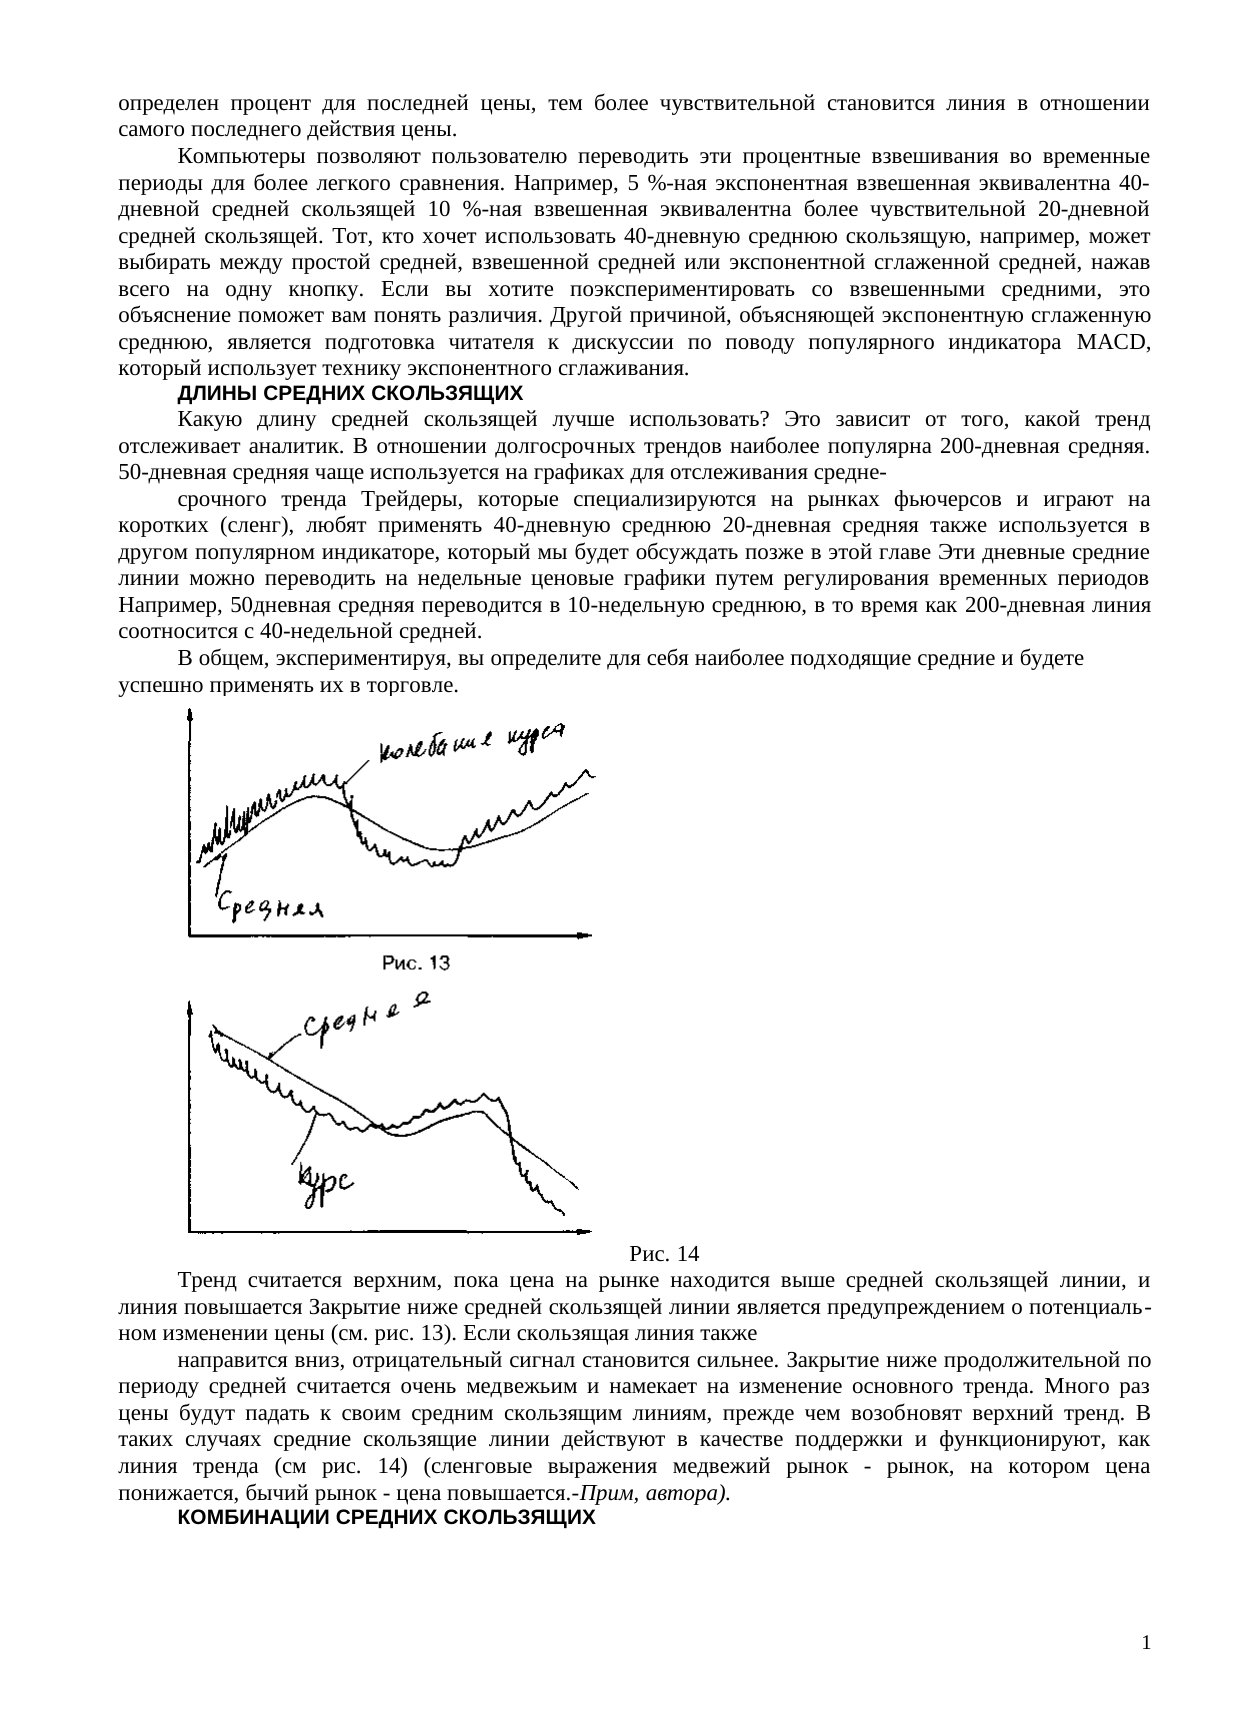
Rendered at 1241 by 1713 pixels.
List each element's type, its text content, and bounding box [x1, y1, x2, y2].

text срочного тренда Трейдеры, которые специализируются на рынках фьючерсов и играют на коротких (сленг), любят применять 40-дневную среднюю 20-дневная средняя также используется в другом популярном индикаторе, который мы будет обсуждать позже в этой главе Эти дневные средние линии можно переводить на недельные ценовые графики путем регулирования временных периодов Например, 50дневная средняя переводится в 10-недельную среднюю, в то время как 200-дневная линия соотносится с 40-недельной средней. [118, 484, 1152, 644]
text В общем, экспериментируя, вы определите для себя наиболее подходящие средние и будете успешно применять их в торговле. [118, 644, 1152, 697]
picture [177, 696, 604, 1240]
text ДЛИНЫ СРЕДНИХ СКОЛЬЗЯЩИХ [118, 381, 1152, 405]
text КОМБИНАЦИИ СРЕДНИХ СКОЛЬЗЯЩИХ [118, 1505, 1152, 1529]
text Тренд считается верхним, пока цена на рынке находится выше средней скользящей линии, и линия повышается Закрытие ниже средней скользящей линии является предупреждением о потенциальном изменении цены (см. рис. 13). Если скользящая линия также [118, 1266, 1152, 1346]
text Компьютеры позволяют пользователю переводить эти процентные взвешивания во временные периоды для более легкого сравнения. Например, 5 %-ная экспонентная взвешенная эквивалентна 40-дневной средней скользящей 10 %-ная взвешенная эквивалентна более чувствительной 20-дневной средней скользящей. Тот, кто хочет использовать 40-дневную среднюю скользящую, например, может выбирать между простой средней, взвешенной средней или экспонентной сглаженной средней, нажав всего на одну кнопку. Если вы хотите поэкспериментировать со взвешенными средними, это объяснение поможет вам понять различия. Другой причиной, объясняющей экспонентную сглаженную среднюю, является подготовка читателя к дискуссии по поводу популярного индикатора MACD, который использует технику экспонентного сглаживания. [118, 142, 1152, 381]
text Рис. 14 [118, 1239, 1152, 1266]
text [118, 89, 1152, 142]
text Какую длину средней скользящей лучше использовать? Это зависит от того, какой тренд отслеживает аналитик. В отношении долгосрочных трендов наиболее популярна 200-дневная средняя. 50-дневная средняя чаще используется на графиках для отслеживания средне- [118, 405, 1152, 484]
text направится вниз, отрицательный сигнал становится сильнее. Закрытие ниже продолжительной по периоду средней считается очень медвежьим и намекает на изменение основного тренда. Много раз цены будут падать к своим средним скользящим линиям, прежде чем возобновят верхний тренд. В таких случаях средние скользящие линии действуют в качестве поддержки и функционируют, как линия тренда (см рис. 14) (сленговые выражения медвежий рынок - рынок, на котором цена понижается, бычий рынок - цена повышается.-Прим, автора). [118, 1346, 1152, 1505]
